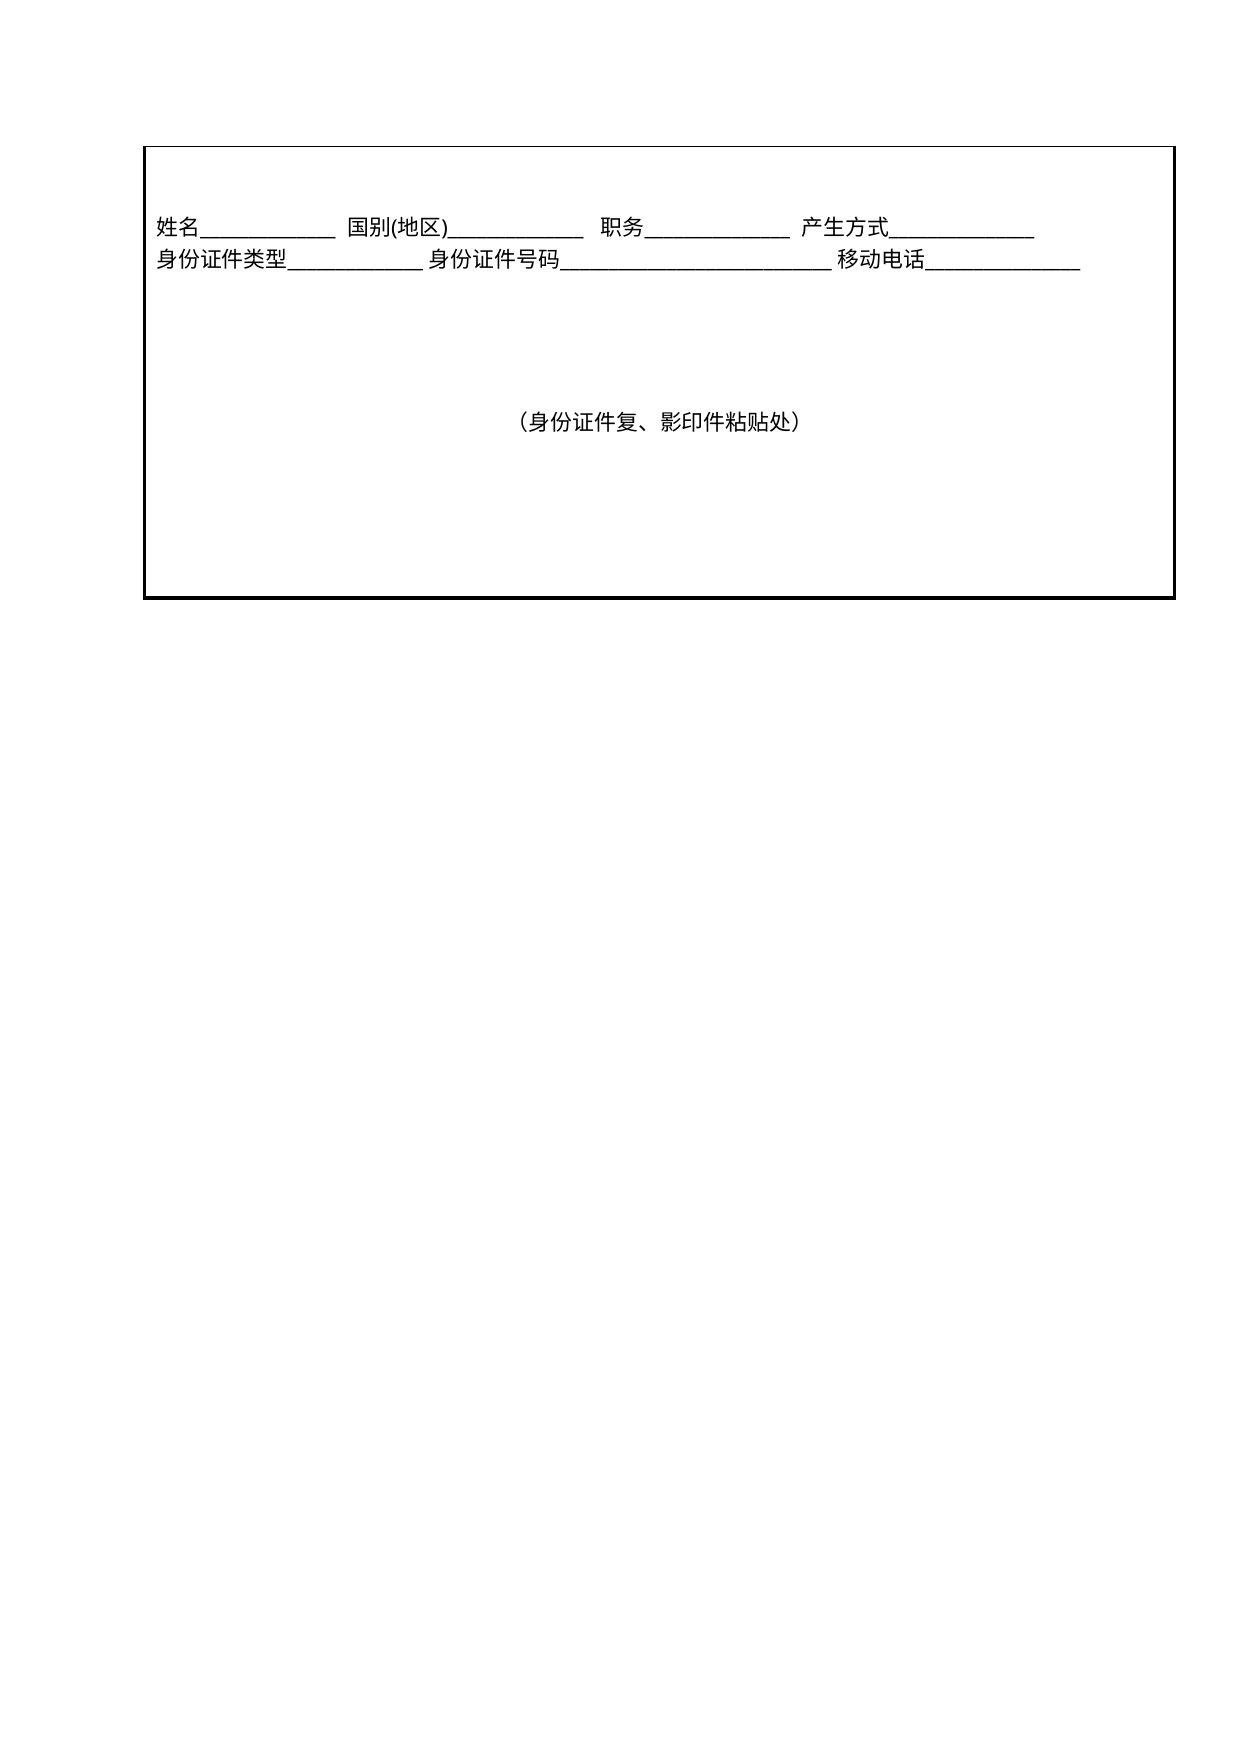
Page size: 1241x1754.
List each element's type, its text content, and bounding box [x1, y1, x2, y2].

table_cell 姓名______________ 国别(地区)______________ 职务_______________ 产生方式_______________ 身份证件类型______________ 身份证件号码____________________________ 移动电话________________ （身份证件复、影印件粘贴处） [146, 147, 1173, 596]
